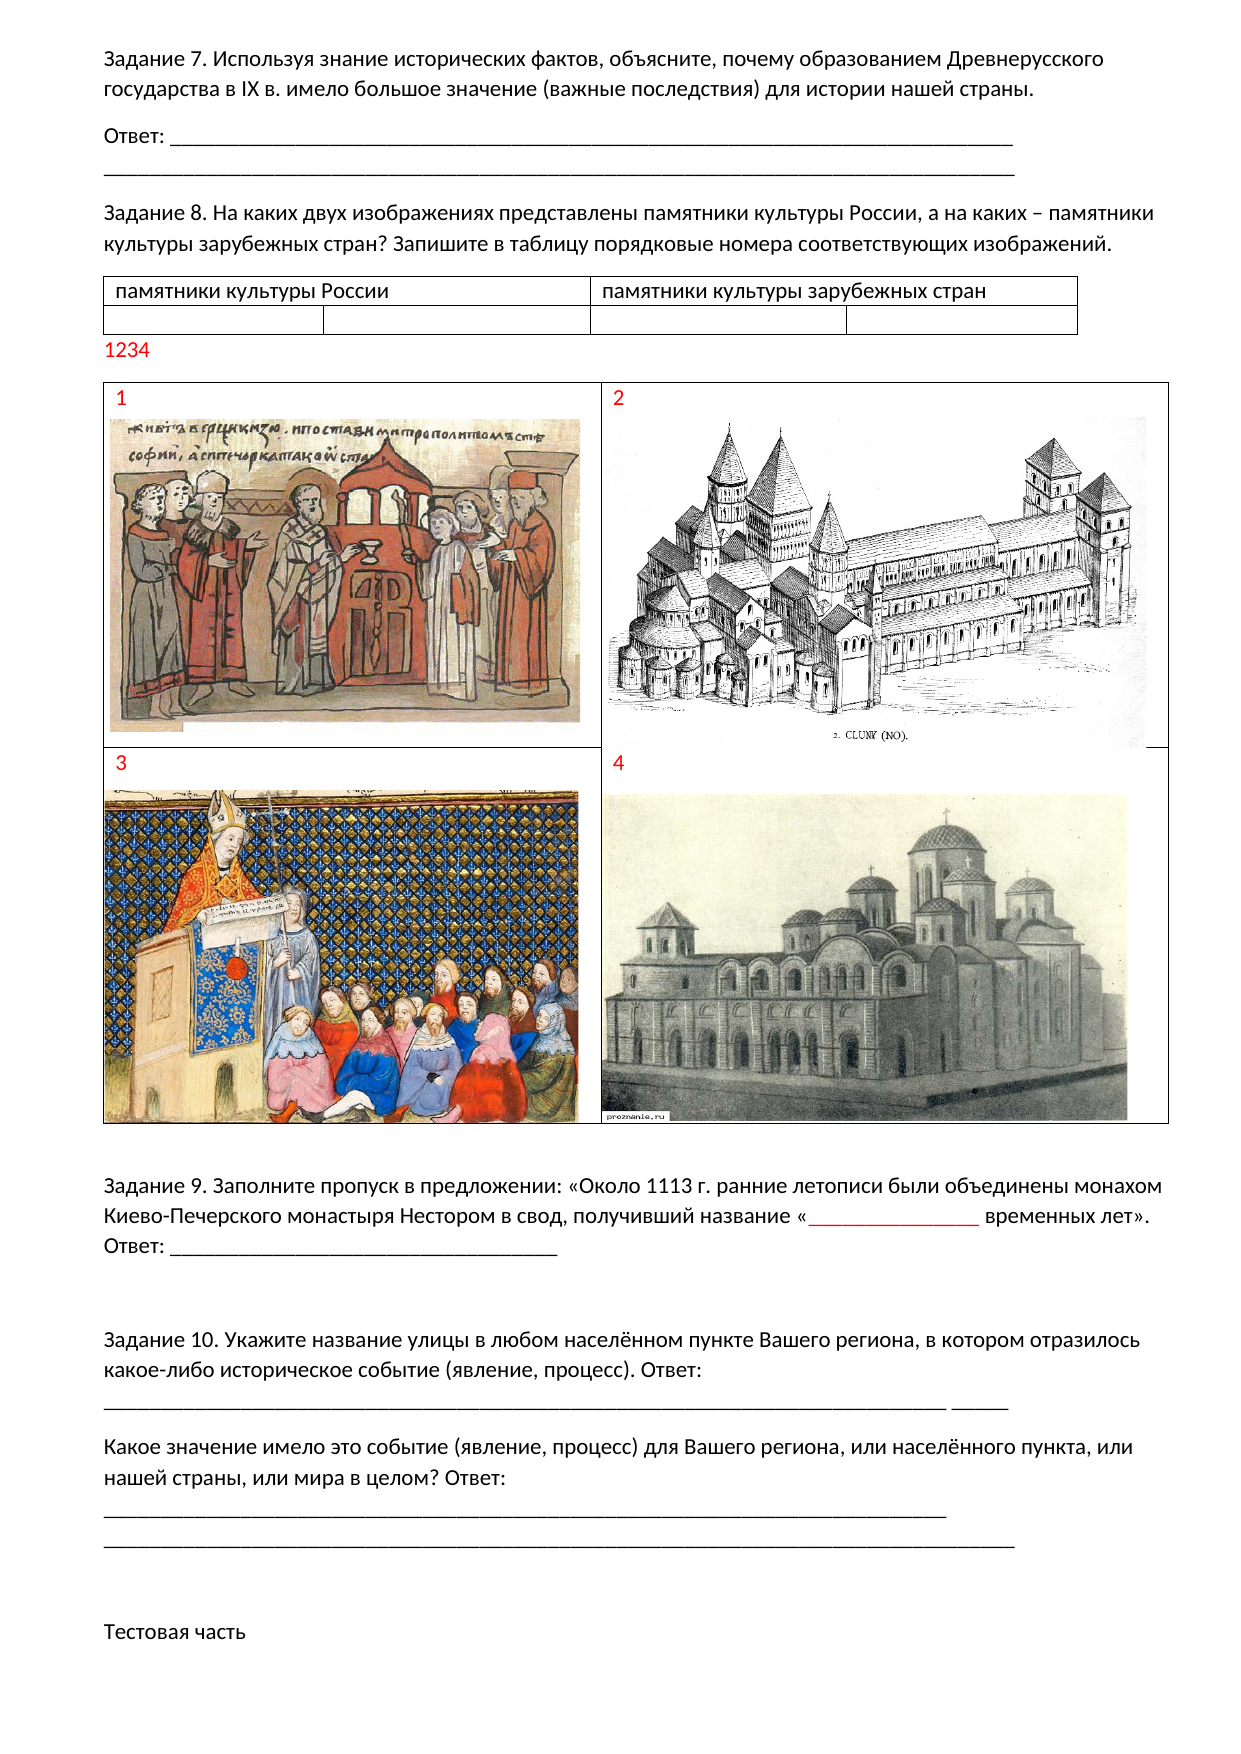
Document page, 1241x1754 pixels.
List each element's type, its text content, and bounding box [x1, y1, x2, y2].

table_cell 3 [104, 748, 601, 1123]
table_header 2 [602, 383, 1168, 747]
table_cell 4 [602, 748, 1168, 1123]
table_cell [847, 306, 1077, 334]
picture [602, 794, 1128, 1121]
text Ответ: __________________________________________________________________________ ________________________________________________________________________________ [103, 121, 1181, 180]
table_header памятники культуры России [104, 277, 590, 305]
text Задание 10. Укажите название улицы в любом населённом пункте Вашего региона, в котором отразилось какое-либо историческое событие (явление, процесс). Ответ: __________________________________________________________________________ _____ [103, 1325, 1181, 1413]
table_header памятники культуры зарубежных стран [591, 277, 1077, 305]
picture [109, 419, 580, 732]
picture [602, 416, 1147, 748]
table_cell [104, 306, 323, 334]
table_cell [324, 306, 590, 334]
text Какое значение имело это событие (явление, процесс) для Вашего региона, или населённого пункта, или нашей страны, или мира в целом? Ответ: __________________________________________________________________________ ________________________________________________________________________________ [103, 1432, 1181, 1551]
text Задание 8. На каких двух изображениях представлены памятники культуры России, а на каких – памятники культуры зарубежных стран? Запишите в таблицу порядковые номера соответствующих изображений. [103, 198, 1181, 257]
picture [104, 790, 579, 1123]
text 1234 [103, 335, 1181, 363]
text Задание 7. Используя знание исторических фактов, объясните, почему образованием Древнерусского государства в IX в. имело большое значение (важные последствия) для истории нашей страны. [103, 44, 1181, 103]
table_header 1 [104, 383, 601, 747]
text Задание 9. Заполните пропуск в предложении: «Около 1113 г. ранние летописи были объединены монахом Киево-Печерского монастыря Нестором в свод, получивший название «_______________ временных лет». Ответ: __________________________________ [103, 1171, 1181, 1259]
text Тестовая часть [103, 1617, 1181, 1645]
table_cell [591, 306, 846, 334]
